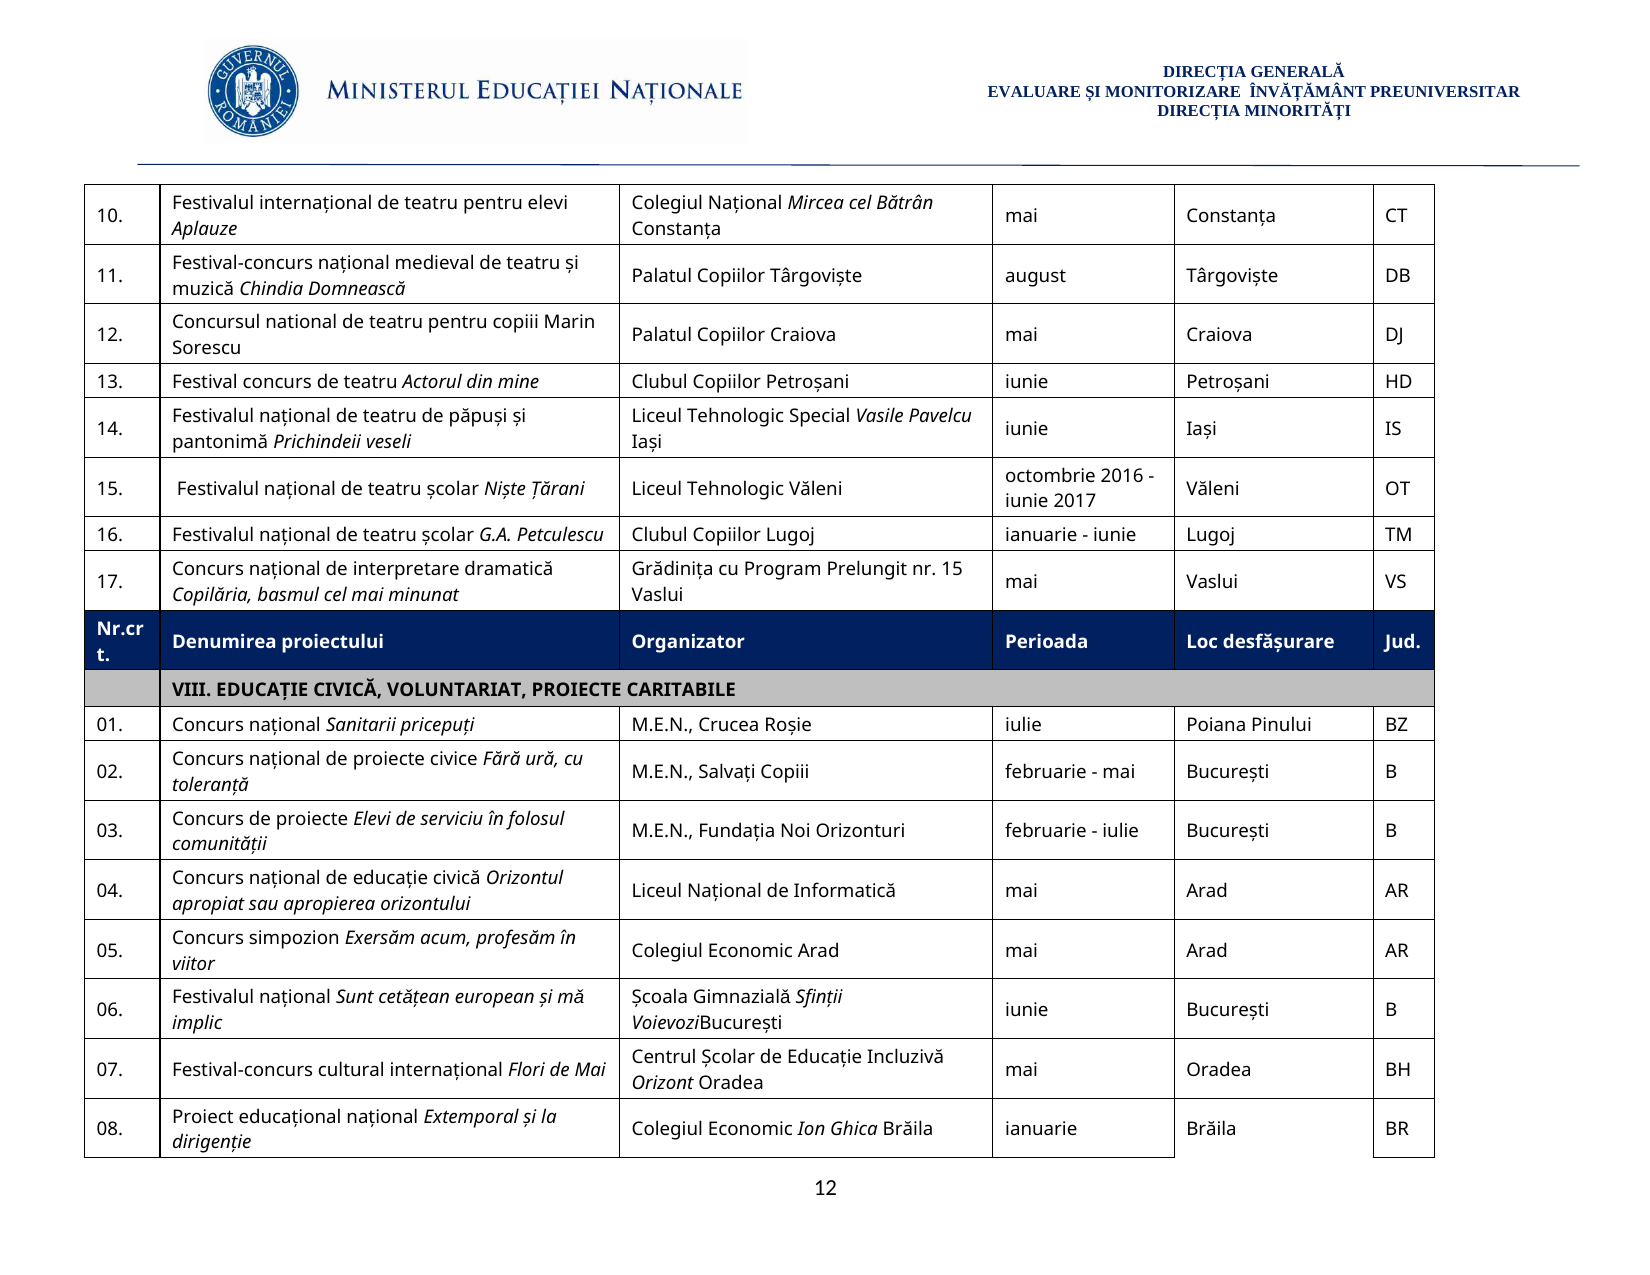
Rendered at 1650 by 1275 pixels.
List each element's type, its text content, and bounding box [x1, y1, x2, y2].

table_cell mai [993, 551, 1174, 610]
table_cell 14. [85, 398, 159, 457]
table_cell februarie - iulie [993, 801, 1174, 859]
table_cell Festival concurs de teatru Actorul din mine [161, 364, 619, 397]
table_cell 17. [85, 551, 159, 610]
table_cell Târgoviște [1175, 245, 1373, 303]
table_cell DJ [1374, 304, 1434, 363]
table_cell Concurs național de educație civică Orizontul apropiat sau apropierea orizontului [161, 860, 619, 919]
table_cell CT [1374, 185, 1434, 244]
table_cell 04. [85, 860, 159, 919]
table_cell IS [1374, 398, 1434, 457]
table_cell 05. [85, 920, 159, 978]
table_cell Concurs național de proiecte civice Fără ură, cu toleranță [161, 741, 619, 799]
table_cell M.E.N., Fundația Noi Orizonturi [620, 801, 992, 859]
table_cell M.E.N., Crucea Roşie [620, 707, 992, 740]
table_cell București [1175, 801, 1373, 859]
table_cell Concurs național de interpretare dramatică Copilăria, basmul cel mai minunat [161, 551, 619, 610]
table_cell Centrul Școlar de Educație Incluzivă Orizont Oradea [620, 1039, 992, 1097]
table_cell Loc desfăşurare [1175, 611, 1373, 669]
table_cell M.E.N., Salvați Copiii [620, 741, 992, 799]
table_cell HD [1374, 364, 1434, 397]
table_cell Festivalul internațional de teatru pentru elevi Aplauze [161, 185, 619, 244]
table_cell Iași [1175, 398, 1373, 457]
table_cell Nr.crt. [85, 611, 159, 669]
table_cell 06. [85, 979, 159, 1038]
table_cell Festivalul național de teatru de păpuși și pantonimă Prichindeii veseli [161, 398, 619, 457]
table_cell 13. [85, 364, 159, 397]
table_cell ianuarie [993, 1099, 1174, 1157]
table_cell Colegiul Național Mircea cel Bătrân Constanța [620, 185, 992, 244]
table_cell Oradea [1175, 1039, 1373, 1097]
table_cell [85, 670, 159, 706]
table_cell BH [1374, 1039, 1434, 1097]
table_cell Organizator [620, 611, 992, 669]
table_cell 02. [85, 741, 159, 799]
table_cell Colegiul Economic Arad [620, 920, 992, 978]
table_cell DB [1374, 245, 1434, 303]
table_cell iunie [993, 398, 1174, 457]
table_cell Liceul Tehnologic Văleni [620, 458, 992, 516]
table_cell mai [993, 304, 1174, 363]
table_cell februarie - mai [993, 741, 1174, 799]
table_cell Concurs de proiecte Elevi de serviciu în folosul comunităţii [161, 801, 619, 859]
table_cell VIII. EDUCAȚIE CIVICĂ, VOLUNTARIAT, PROIECTE CARITABILE [161, 670, 1434, 706]
table_cell Arad [1175, 920, 1373, 978]
table_cell Festivalul național Sunt cetǎțean european și mǎ implic [161, 979, 619, 1038]
table_cell TM [1374, 517, 1434, 550]
table_cell Concursul national de teatru pentru copiii Marin Sorescu [161, 304, 619, 363]
table_cell octombrie 2016 - iunie 2017 [993, 458, 1174, 516]
table_cell Poiana Pinului [1175, 707, 1373, 740]
table_cell Festivalul național de teatru școlar G.A. Petculescu [161, 517, 619, 550]
table_cell București [1175, 979, 1373, 1038]
table_cell Grădinița cu Program Prelungit nr. 15 Vaslui [620, 551, 992, 610]
table_cell București [1175, 741, 1373, 799]
table_cell Jud. [1374, 611, 1434, 669]
table_cell Petroșani [1175, 364, 1373, 397]
table_cell Palatul Copiilor Craiova [620, 304, 992, 363]
table_cell OT [1374, 458, 1434, 516]
table_cell mai [993, 1039, 1174, 1097]
table_cell 07. [85, 1039, 159, 1097]
table_cell iulie [993, 707, 1174, 740]
table_cell Proiect educațional național Extemporal și la dirigenție [161, 1099, 619, 1157]
table_cell Liceul Național de Informatică [620, 860, 992, 919]
table_cell Arad [1175, 860, 1373, 919]
table_cell 16. [85, 517, 159, 550]
table_cell Constanța [1175, 185, 1373, 244]
table_cell Festival-concurs național medieval de teatru și muzică Chindia Domnească [161, 245, 619, 303]
table_cell Festivalul național de teatru școlar Niște Țărani [161, 458, 619, 516]
table_cell 15. [85, 458, 159, 516]
table_cell Lugoj [1175, 517, 1373, 550]
table_cell B [1374, 801, 1434, 859]
table_cell mai [993, 920, 1174, 978]
table_cell BZ [1374, 707, 1434, 740]
table_cell AR [1374, 860, 1434, 919]
table_cell Concurs național Sanitarii pricepuţi [161, 707, 619, 740]
table_cell 10. [85, 185, 159, 244]
table_cell 03. [85, 801, 159, 859]
table_cell Școala Gimnazialǎ Sfinții VoievoziBucurești [620, 979, 992, 1038]
table_cell august [993, 245, 1174, 303]
table_cell Liceul Tehnologic Special Vasile Pavelcu Iași [620, 398, 992, 457]
table_cell VS [1374, 551, 1434, 610]
table_cell iunie [993, 979, 1174, 1038]
table_cell Perioada [993, 611, 1174, 669]
table_cell Concurs simpozion Exersăm acum, profesăm în viitor [161, 920, 619, 978]
table_cell BR [1374, 1099, 1434, 1157]
table_cell Vaslui [1175, 551, 1373, 610]
table_cell Văleni [1175, 458, 1373, 516]
table_cell Craiova [1175, 304, 1373, 363]
table_cell Colegiul Economic Ion Ghica Brăila [620, 1099, 992, 1157]
table_cell mai [993, 860, 1174, 919]
table_cell Brăila [1175, 1099, 1373, 1157]
table_cell 01. [85, 707, 159, 740]
table_cell iunie [993, 364, 1174, 397]
table_cell Festival-concurs cultural internațional Flori de Mai [161, 1039, 619, 1097]
table_cell AR [1374, 920, 1434, 978]
table_cell Clubul Copiilor Petroșani [620, 364, 992, 397]
table_cell 11. [85, 245, 159, 303]
table_cell Clubul Copiilor Lugoj [620, 517, 992, 550]
picture [203, 38, 749, 143]
table_cell B [1374, 741, 1434, 799]
table_cell mai [993, 185, 1174, 244]
table_cell ianuarie - iunie [993, 517, 1174, 550]
table_cell Palatul Copiilor Târgoviște [620, 245, 992, 303]
table_cell B [1374, 979, 1434, 1038]
table_cell 12. [85, 304, 159, 363]
table_cell 08. [85, 1099, 159, 1157]
table_cell Denumirea proiectului [161, 611, 619, 669]
